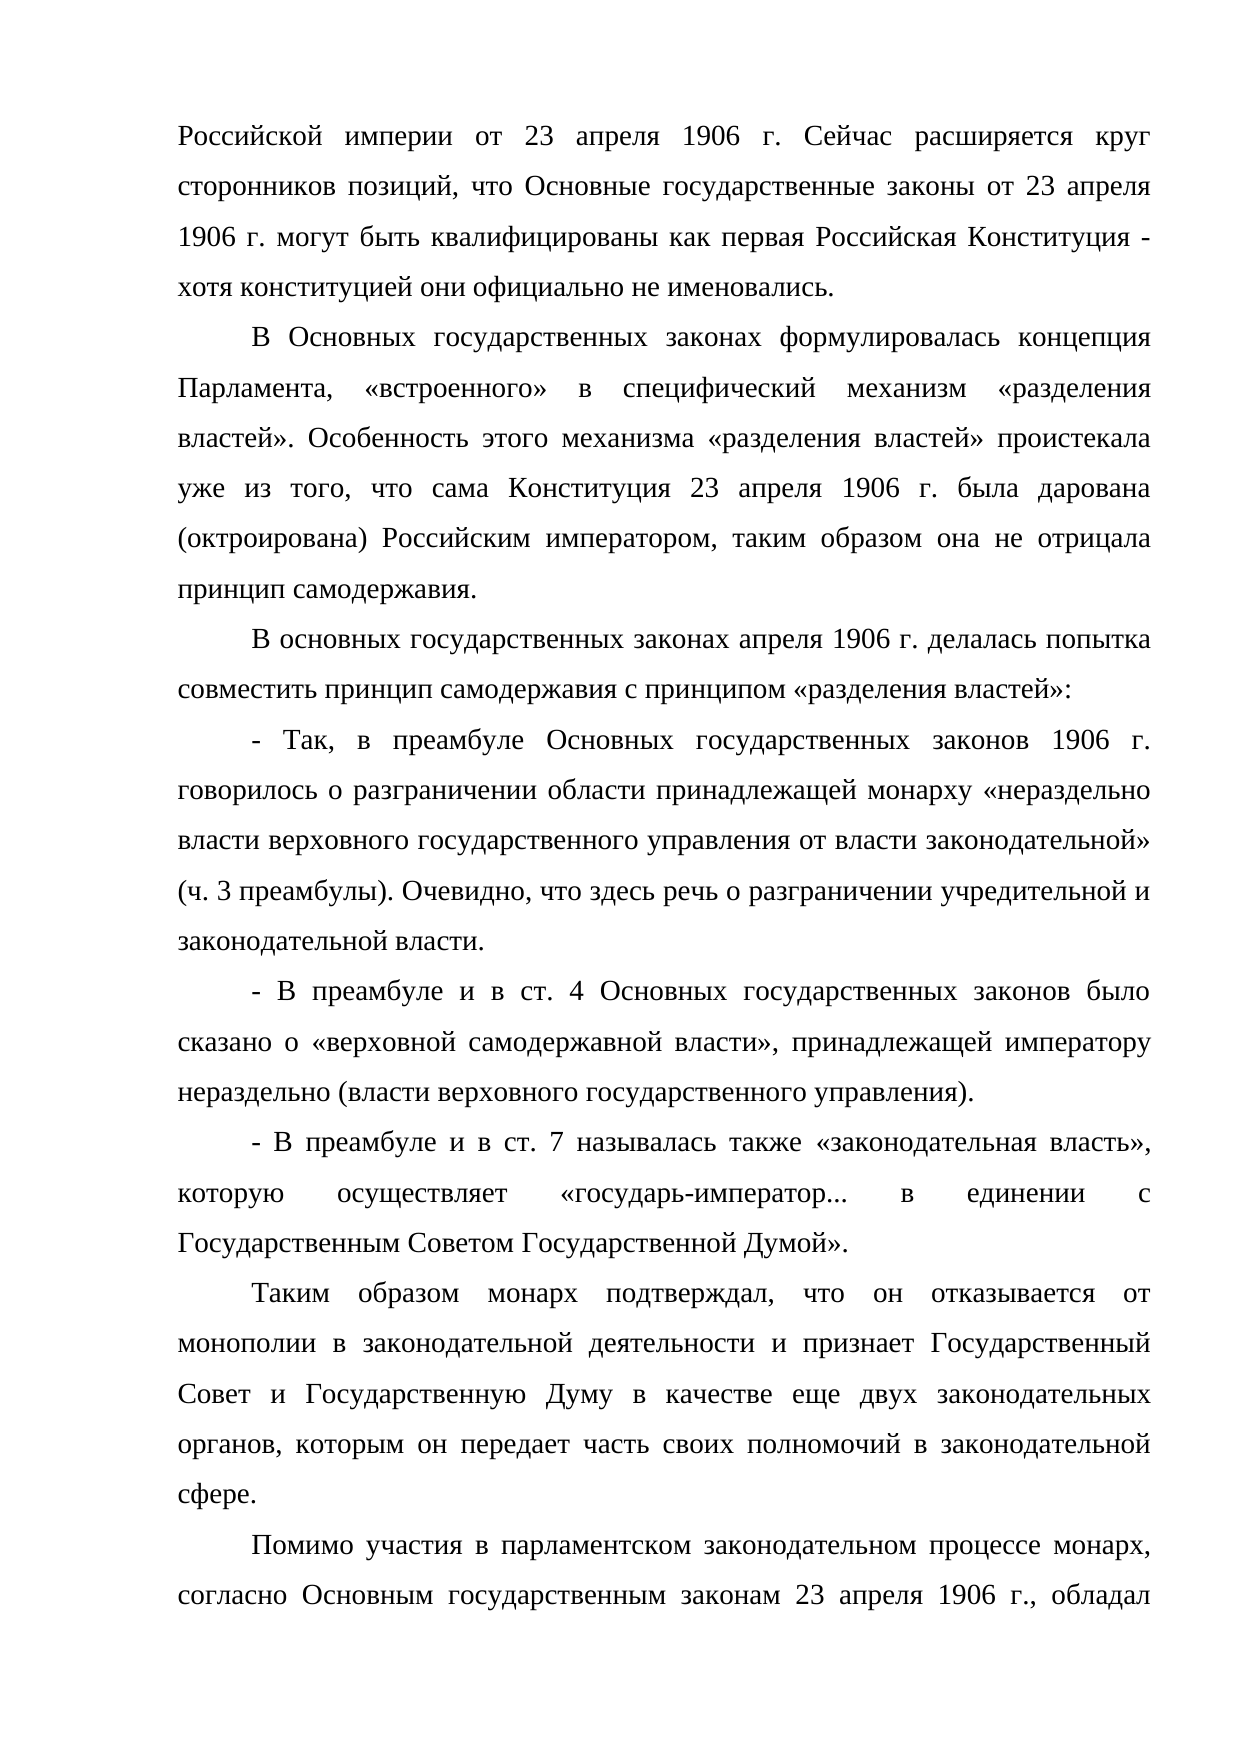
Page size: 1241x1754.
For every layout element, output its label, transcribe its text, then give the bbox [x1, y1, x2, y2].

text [177, 1527, 1152, 1611]
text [177, 118, 1152, 303]
text - В преамбуле и в ст. 4 Основных государственных законов было сказано о «верховной самодержавной власти», принадлежащей императору нераздельно (власти верховного государственного управления). [177, 973, 1152, 1108]
text Таким образом монарх подтверждал, что он отказывается от монополии в законодательной деятельности и признает Государственный Совет и Государственную Думу в качестве еще двух законодательных органов, которым он передает часть своих полномочий в законодательной сфере. [177, 1275, 1152, 1510]
text В Основных государственных законах формулировалась концепция Парламента, «встроенного» в специфический механизм «разделения властей». Особенность этого механизма «разделения властей» проистекала уже из того, что сама Конституция 23 апреля . была дарована (октроирована) Российским императором, таким образом она не отрицала принцип самодержавия. [177, 319, 1152, 604]
text В основных государственных законах апреля . делалась попытка совместить принцип самодержавия с принципом «разделения властей»: [177, 621, 1152, 705]
text - Так, в преамбуле Основных государственных законов . говорилось о разграничении области принадлежащей монарху «нераздельно власти верховного государственного управления от власти законодательной» (ч. 3 преамбулы). Очевидно, что здесь речь о разграничении учредительной и законодательной власти. [177, 722, 1152, 957]
text - В преамбуле и в ст. 7 называлась также «законодательная власть», которую осуществляет «государь-император... в единении с Государственным Советом Государственной Думой». [177, 1124, 1152, 1258]
